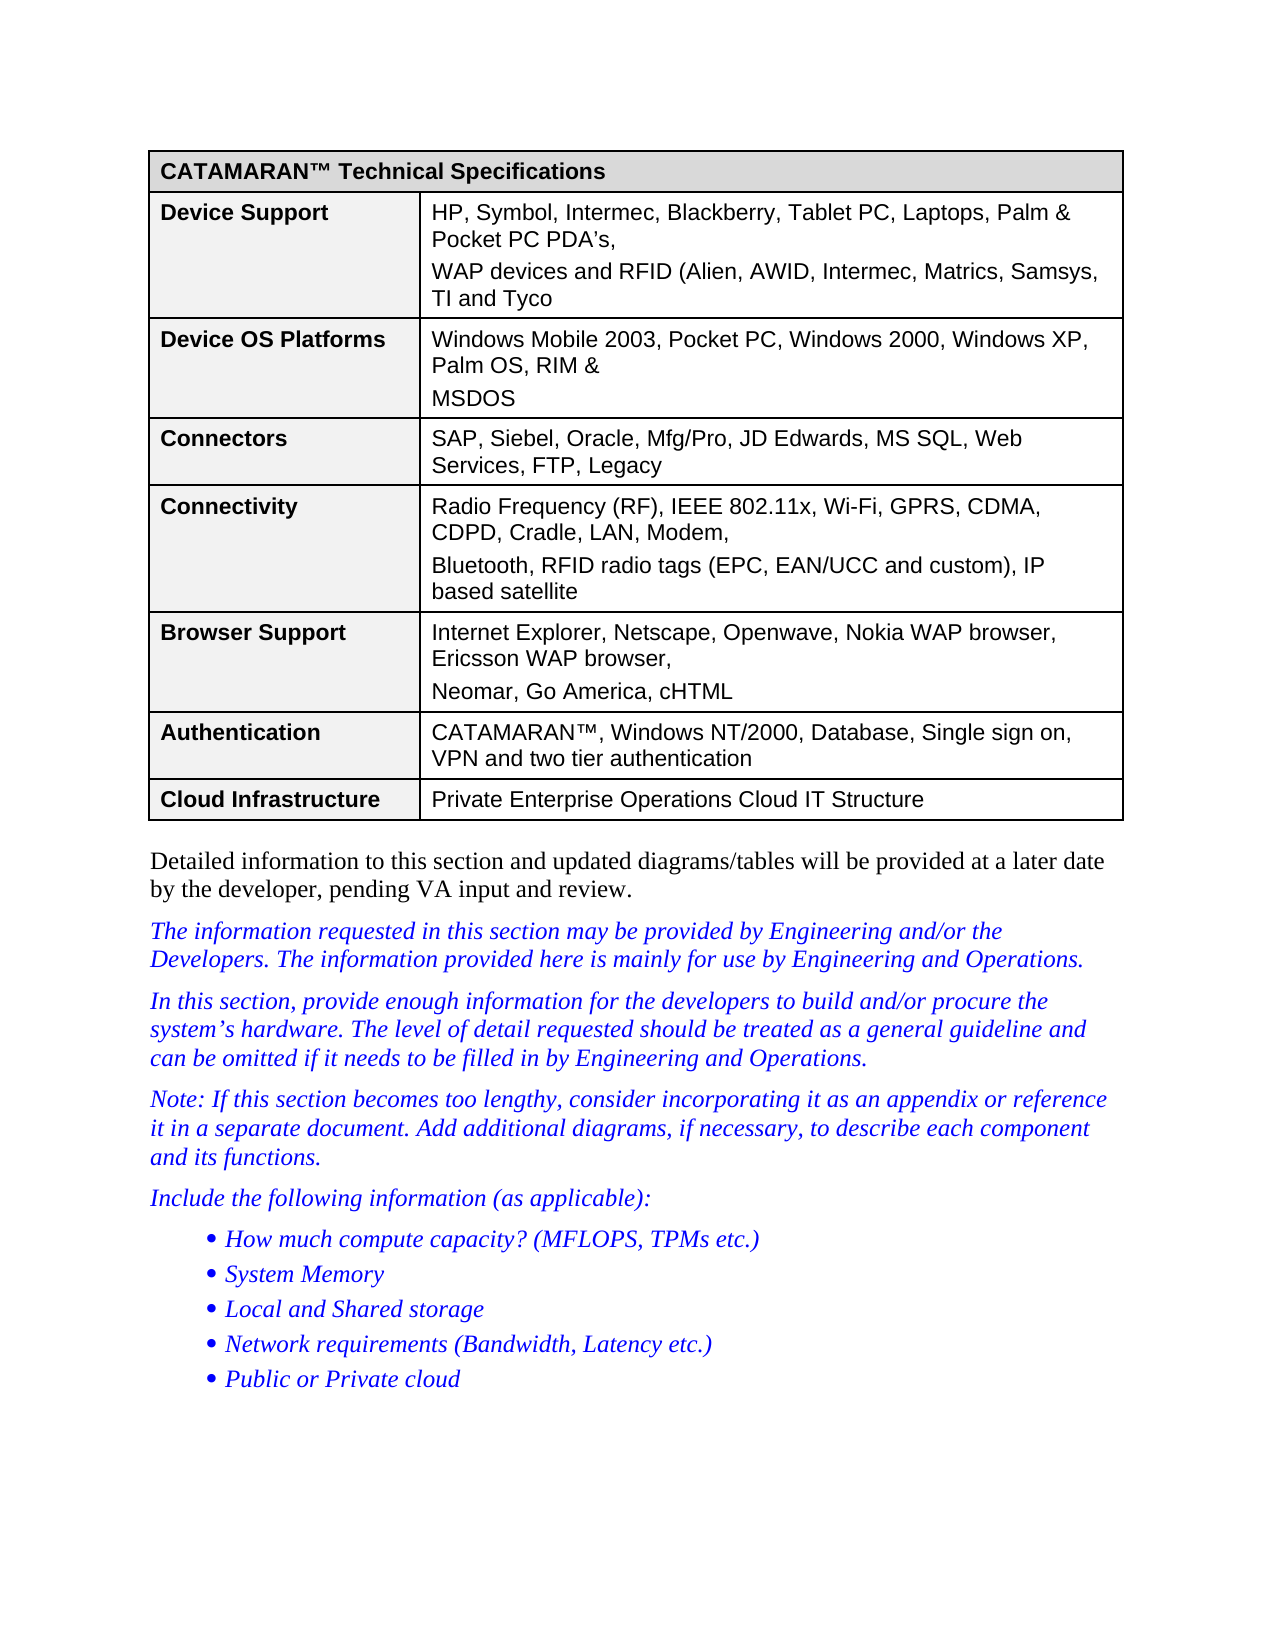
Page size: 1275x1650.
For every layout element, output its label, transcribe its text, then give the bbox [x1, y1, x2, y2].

table_cell Connectors [150, 419, 419, 484]
text System Memory [207, 1259, 1125, 1288]
table_cell Device OS Platforms [150, 319, 419, 417]
text How much compute capacity? (MFLOPS, TPMs etc.) [207, 1224, 1125, 1253]
text Local and Shared storage [207, 1294, 1125, 1323]
table_cell Authentication [150, 713, 419, 778]
table_cell Internet Explorer, Netscape, Openwave, Nokia WAP browser, Ericsson WAP browser, Neomar, Go America, cHTML [421, 613, 1122, 711]
text Public or Private cloud [207, 1364, 1125, 1393]
table_cell Windows Mobile 2003, Pocket PC, Windows 2000, Windows XP, Palm OS, RIM & MSDOS [421, 319, 1122, 417]
text The information requested in this section may be provided by Engineering and/or the Developers. The information provided here is mainly for use by Engineering and Operations. [150, 916, 1125, 973]
text Network requirements (Bandwidth, Latency etc.) [207, 1329, 1125, 1358]
table_cell Connectivity [150, 486, 419, 611]
table_cell CATAMARAN™, Windows NT/2000, Database, Single sign on, VPN and two tier authentication [421, 713, 1122, 778]
table_header CATAMARAN™ Technical Specifications [150, 152, 1122, 191]
text In this section, provide enough information for the developers to build and/or procure the system’s hardware. The level of detail requested should be treated as a general guideline and can be omitted if it needs to be filled in by Engineering and Operations. [150, 986, 1125, 1072]
table_cell Device Support [150, 193, 419, 317]
table_cell Cloud Infrastructure [150, 780, 419, 819]
text Include the following information (as applicable): [150, 1183, 1125, 1212]
table_cell SAP, Siebel, Oracle, Mfg/Pro, JD Edwards, MS SQL, Web Services, FTP, Legacy [421, 419, 1122, 484]
table_cell Private Enterprise Operations Cloud IT Structure [421, 780, 1122, 819]
table_cell Browser Support [150, 613, 419, 711]
text Note: If this section becomes too lengthy, consider incorporating it as an appendix or reference it in a separate document. Add additional diagrams, if necessary, to describe each component and its functions. [150, 1084, 1125, 1171]
table_cell HP, Symbol, Intermec, Blackberry, Tablet PC, Laptops, Palm & Pocket PC PDA’s, WAP devices and RFID (Alien, AWID, Intermec, Matrics, Samsys, TI and Tyco [421, 193, 1122, 317]
text Detailed information to this section and updated diagrams/tables will be provided at a later date by the developer, pending VA input and review. [150, 846, 1125, 903]
table_cell Radio Frequency (RF), IEEE 802.11x, Wi-Fi, GPRS, CDMA, CDPD, Cradle, LAN, Modem, Bluetooth, RFID radio tags (EPC, EAN/UCC and custom), IP based satellite [421, 486, 1122, 611]
